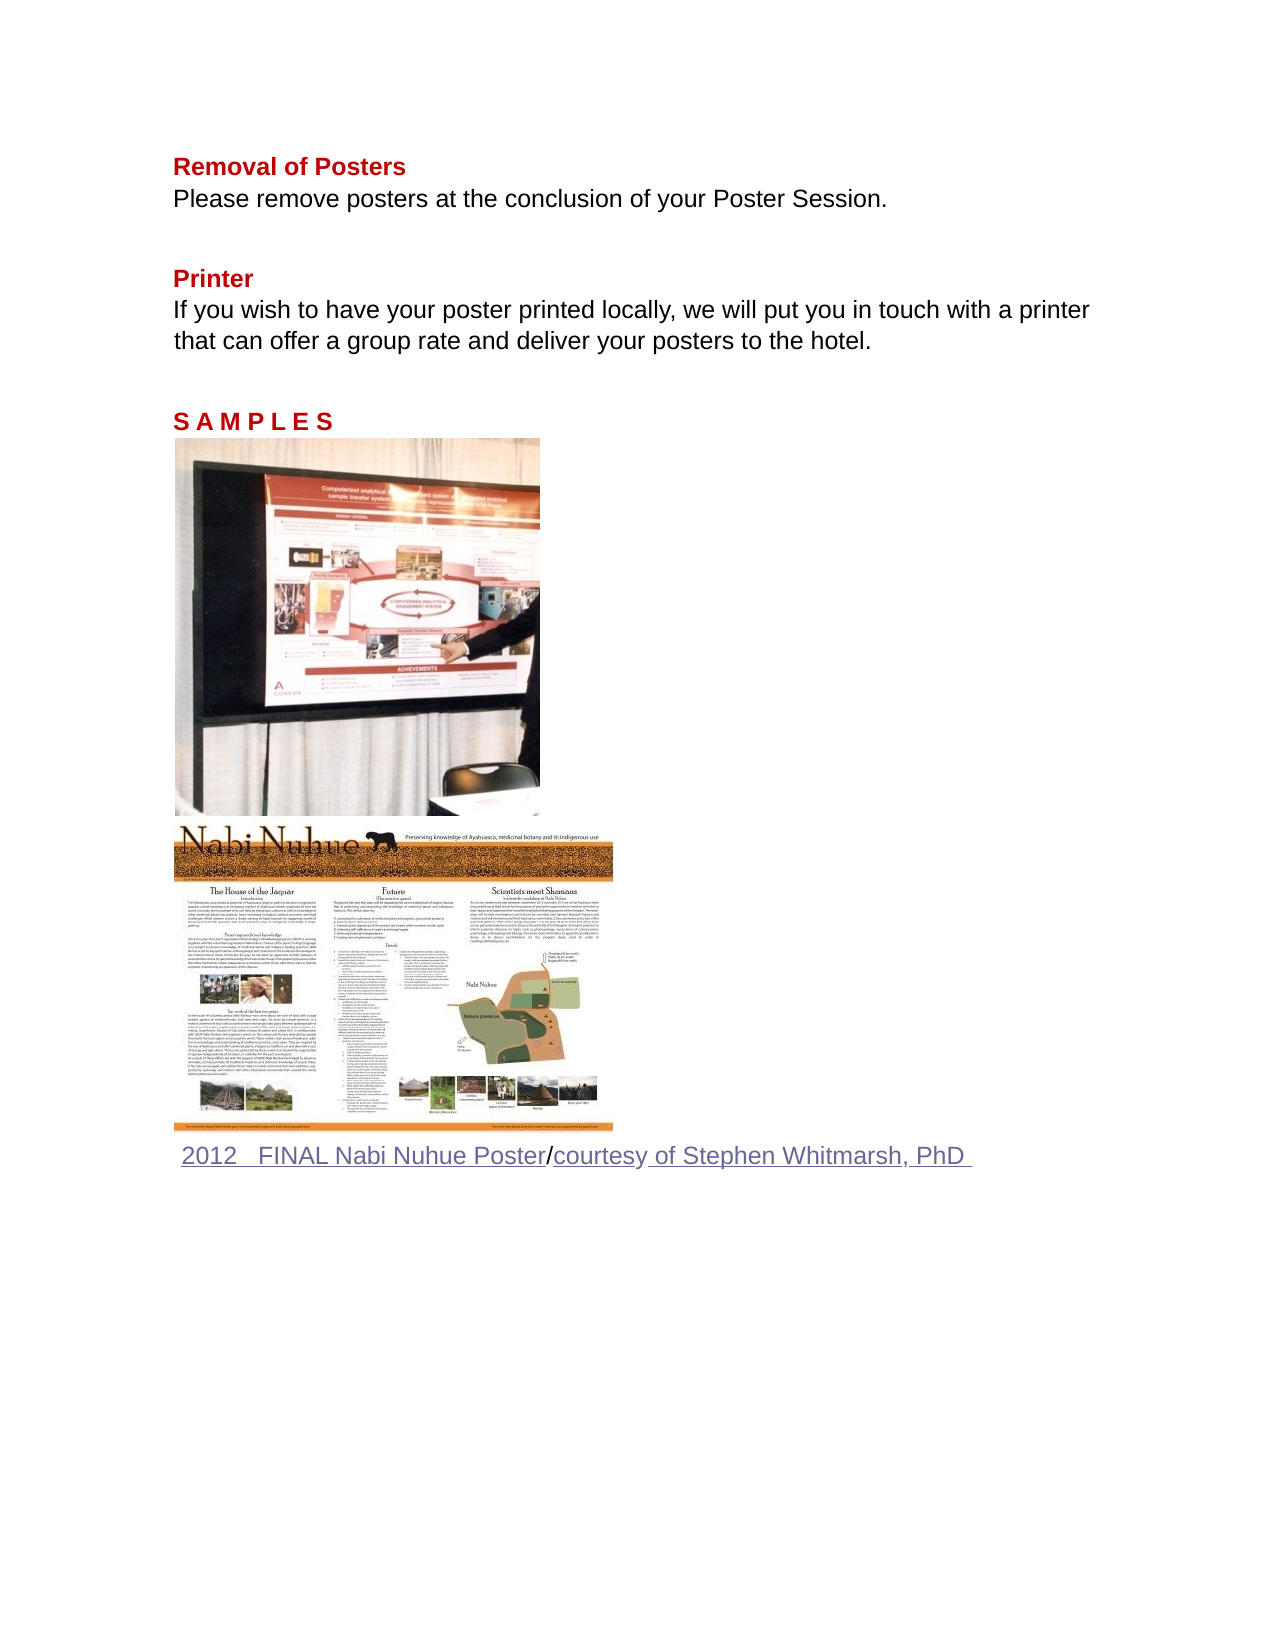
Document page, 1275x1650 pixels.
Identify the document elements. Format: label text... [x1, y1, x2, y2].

text 2012 FINAL Nabi Nuhue Poster/courtesy of Stephen Whitmarsh, PhD [174, 1141, 1099, 1169]
subtitle Removal of Posters [173, 152, 1099, 181]
text If you wish to have your poster printed locally, we will put you in touch with a printer that can offer a group rate and deliver your posters to the hotel. [173, 295, 1099, 354]
subtitle S A M P L E S [173, 407, 1099, 436]
text Printer [173, 264, 1099, 293]
text Please remove posters at the conclusion of your Poster Session. [173, 184, 1099, 212]
picture [174, 438, 614, 1133]
